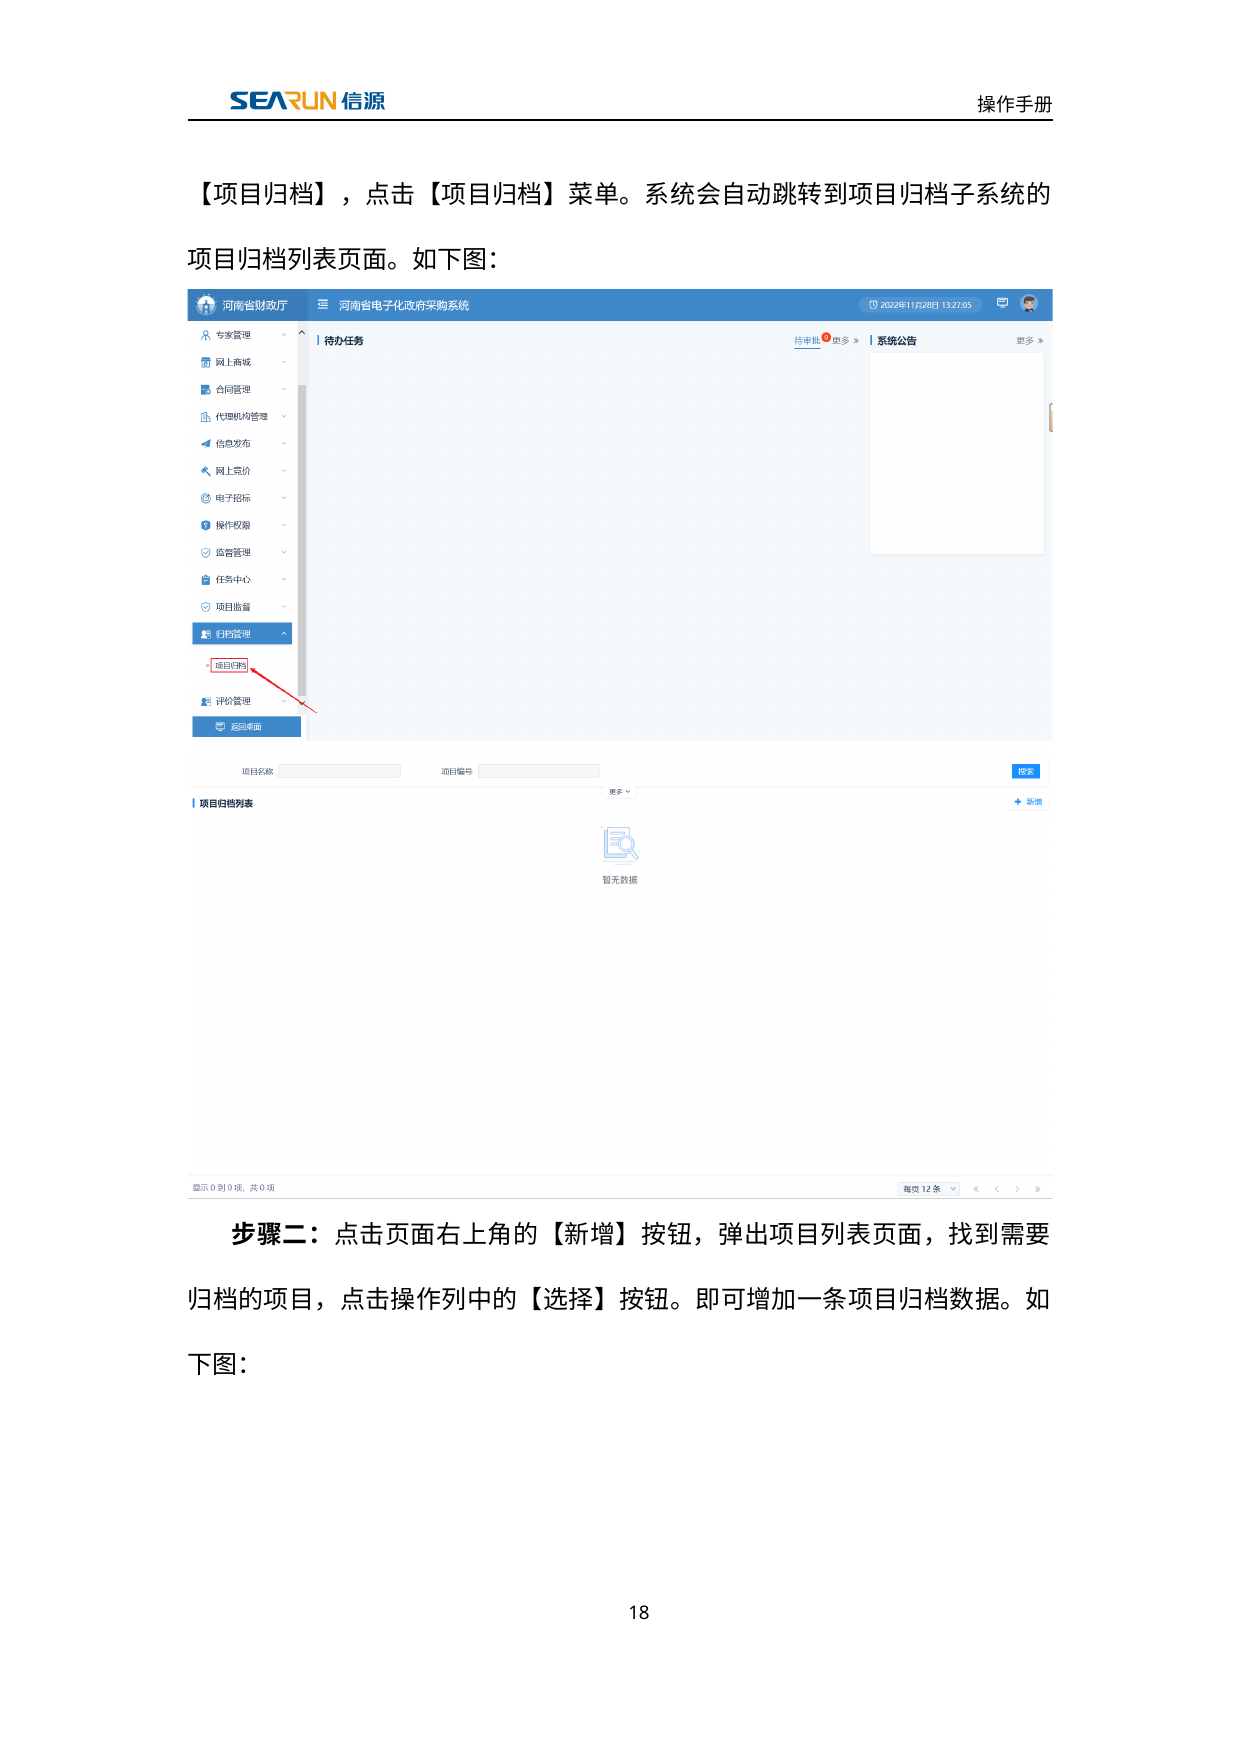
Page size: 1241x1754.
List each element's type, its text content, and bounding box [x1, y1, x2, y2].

picture [187, 744, 1053, 1199]
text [187, 160, 1053, 289]
text 步骤二：点击页面右上角的【新增】按钮，弹出项目列表页面，找到需要归档的项目，点击操作列中的【选择】按钮。即可增加一条项目归档数据。如下图： [187, 1200, 1053, 1395]
picture [225, 88, 390, 112]
picture [187, 289, 1053, 741]
